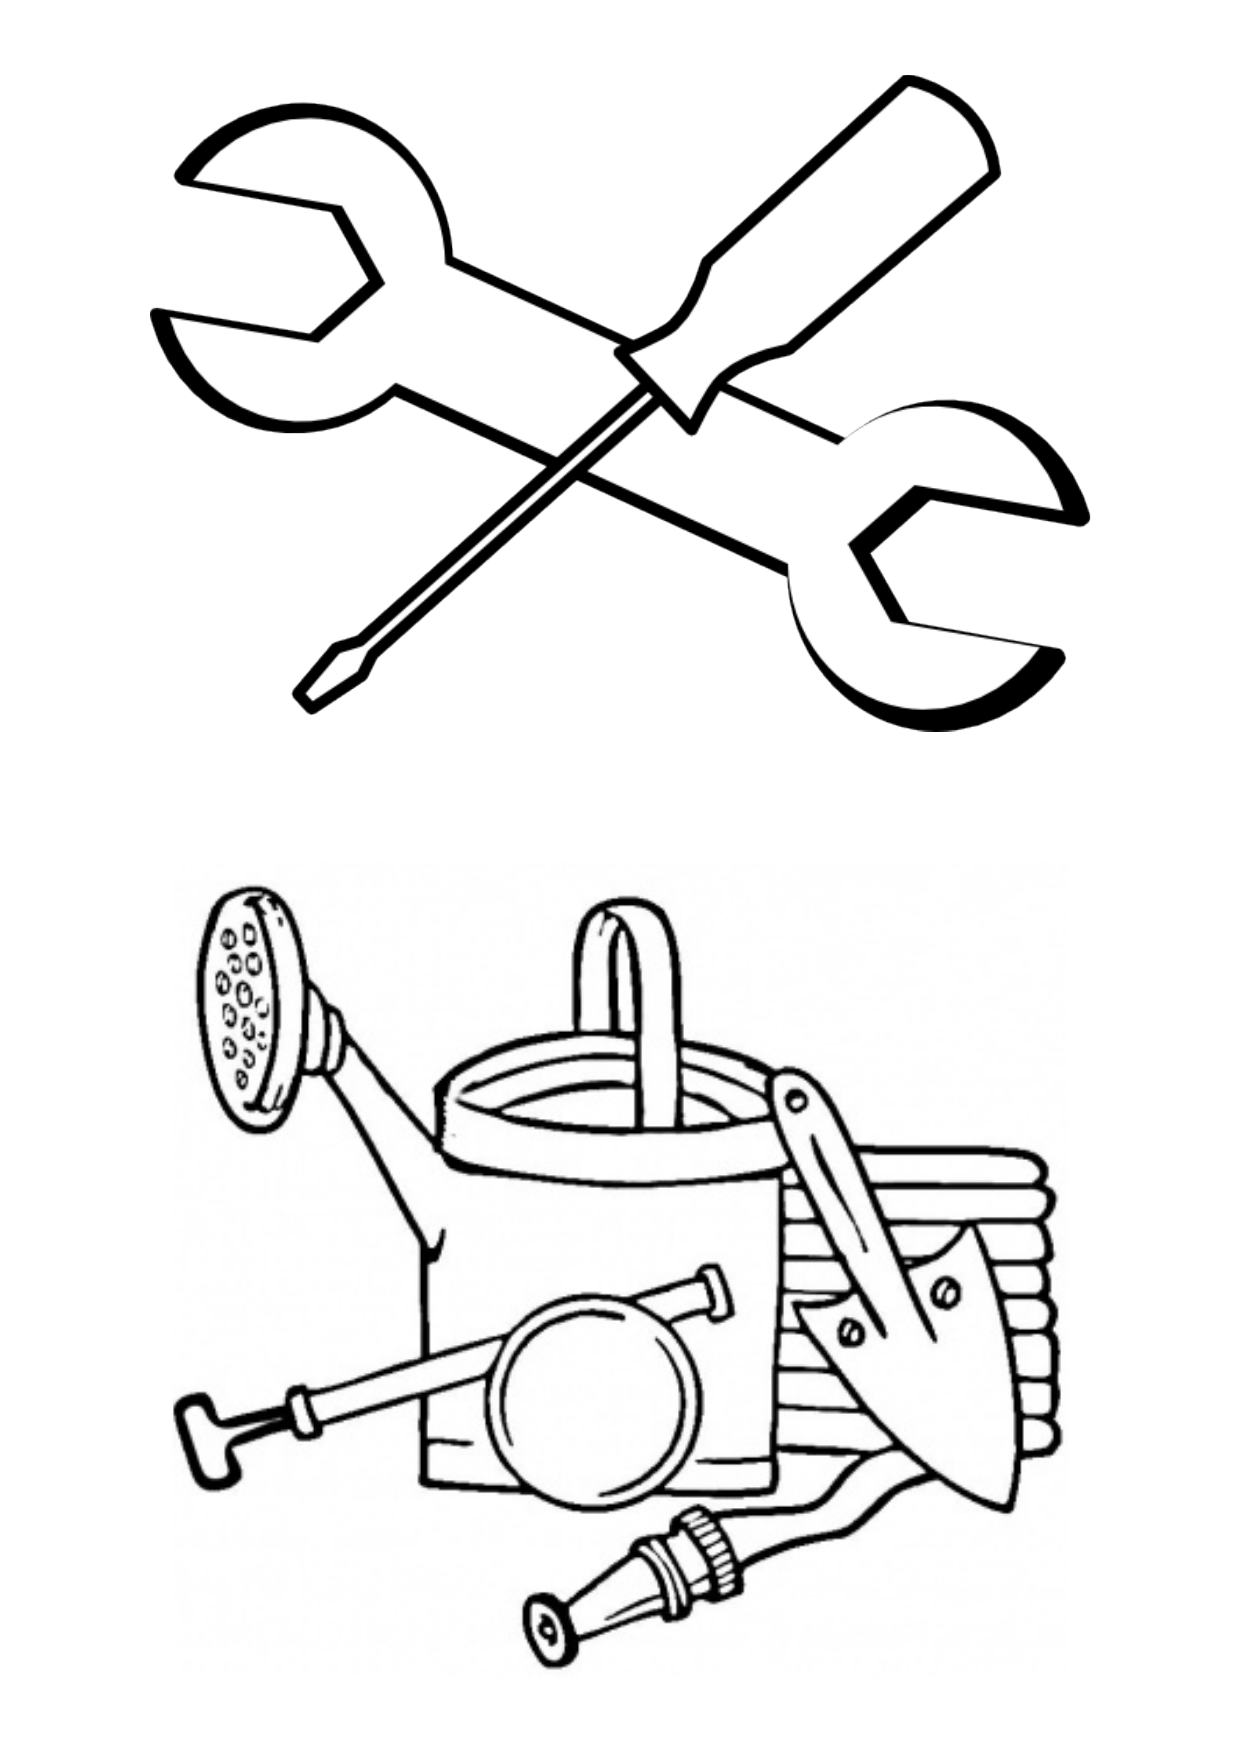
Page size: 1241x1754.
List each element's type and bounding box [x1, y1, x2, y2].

picture [150, 75, 1091, 732]
picture [172, 862, 1068, 1677]
